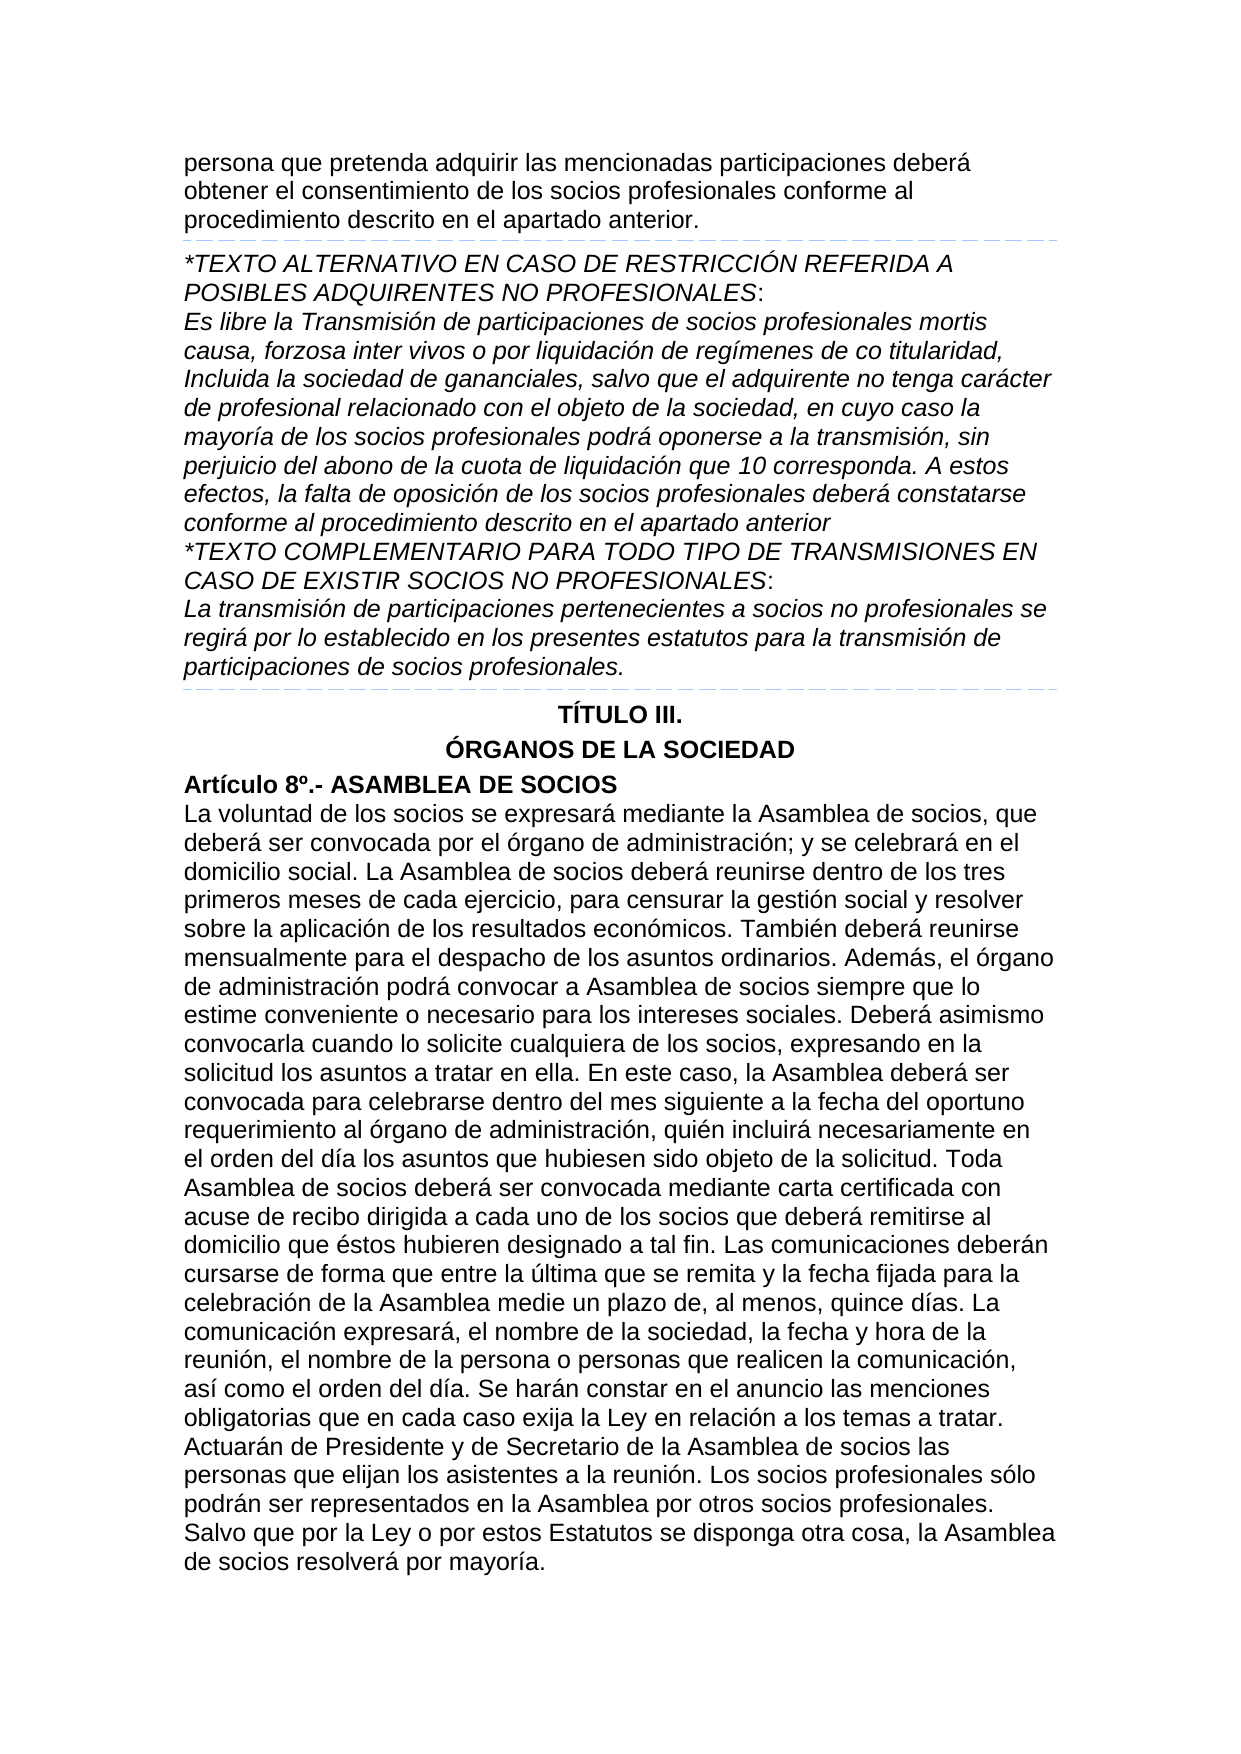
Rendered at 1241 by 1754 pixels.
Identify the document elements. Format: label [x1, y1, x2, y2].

table_cell [177, 148, 1063, 1582]
